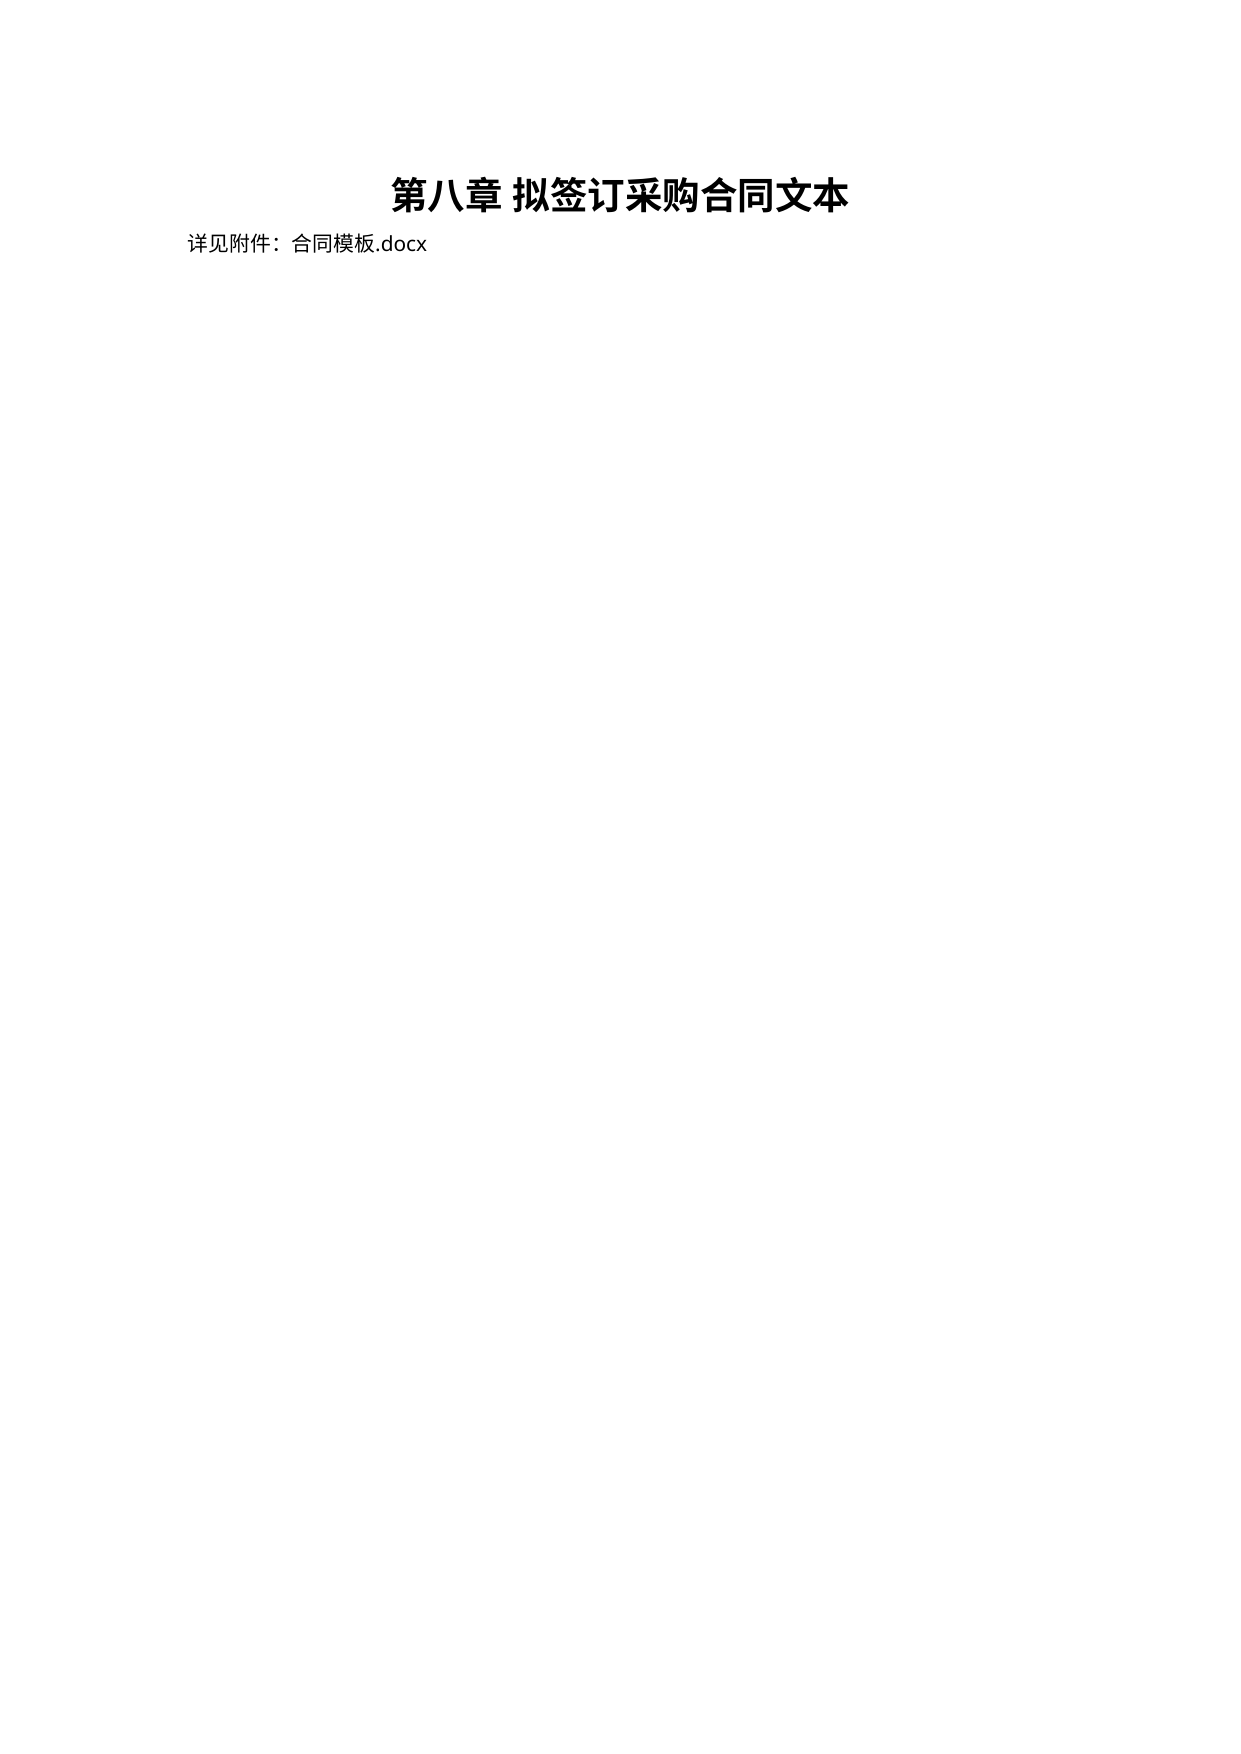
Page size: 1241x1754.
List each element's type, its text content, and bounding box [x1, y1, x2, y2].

text 第八章 拟签订采购合同文本 [187, 162, 1053, 227]
text 详见附件：合同模板.docx [187, 227, 1053, 259]
